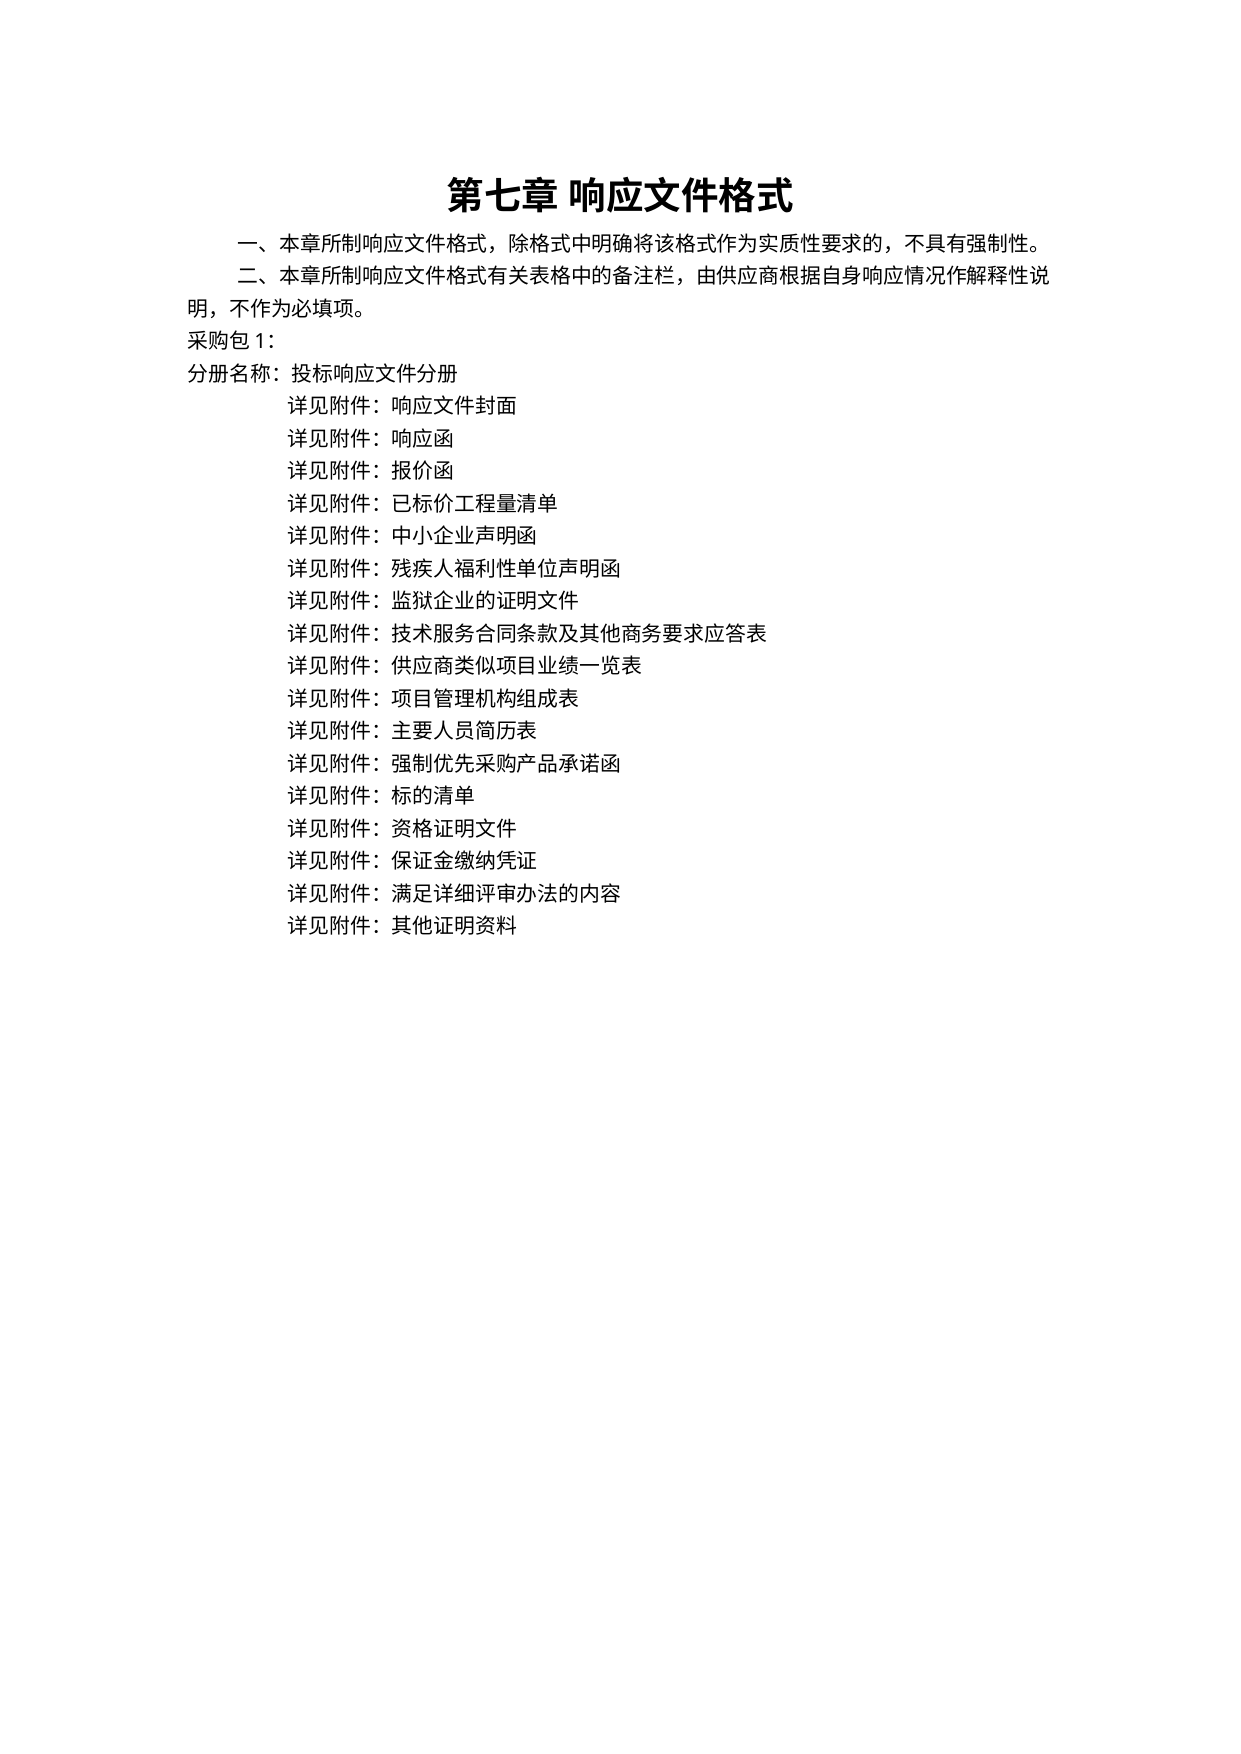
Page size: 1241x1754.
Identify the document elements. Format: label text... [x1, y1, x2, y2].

text 详见附件：中小企业声明函 [187, 519, 1053, 552]
text 详见附件：保证金缴纳凭证 [187, 844, 1053, 877]
text 详见附件：技术服务合同条款及其他商务要求应答表 [187, 617, 1053, 649]
text 详见附件：监狱企业的证明文件 [187, 584, 1053, 617]
text 二、本章所制响应文件格式有关表格中的备注栏，由供应商根据自身响应情况作解释性说明，不作为必填项。 [187, 259, 1053, 324]
text 详见附件：响应函 [187, 422, 1053, 454]
text 分册名称：投标响应文件分册 [187, 357, 1053, 389]
text 详见附件：报价函 [187, 454, 1053, 487]
text 详见附件：残疾人福利性单位声明函 [187, 552, 1053, 584]
text 详见附件：供应商类似项目业绩一览表 [187, 649, 1053, 682]
text 详见附件：其他证明资料 [187, 909, 1053, 942]
text 采购包1： [187, 324, 1053, 357]
text 详见附件：强制优先采购产品承诺函 [187, 747, 1053, 779]
text 第七章 响应文件格式 [187, 162, 1053, 227]
text 一、本章所制响应文件格式，除格式中明确将该格式作为实质性要求的，不具有强制性。 [187, 227, 1053, 259]
text 详见附件：资格证明文件 [187, 812, 1053, 844]
text 详见附件：满足详细评审办法的内容 [187, 877, 1053, 909]
text 详见附件：主要人员简历表 [187, 714, 1053, 747]
text 详见附件：标的清单 [187, 779, 1053, 812]
text 详见附件：项目管理机构组成表 [187, 682, 1053, 714]
text 详见附件：响应文件封面 [187, 389, 1053, 422]
text 详见附件：已标价工程量清单 [187, 487, 1053, 519]
